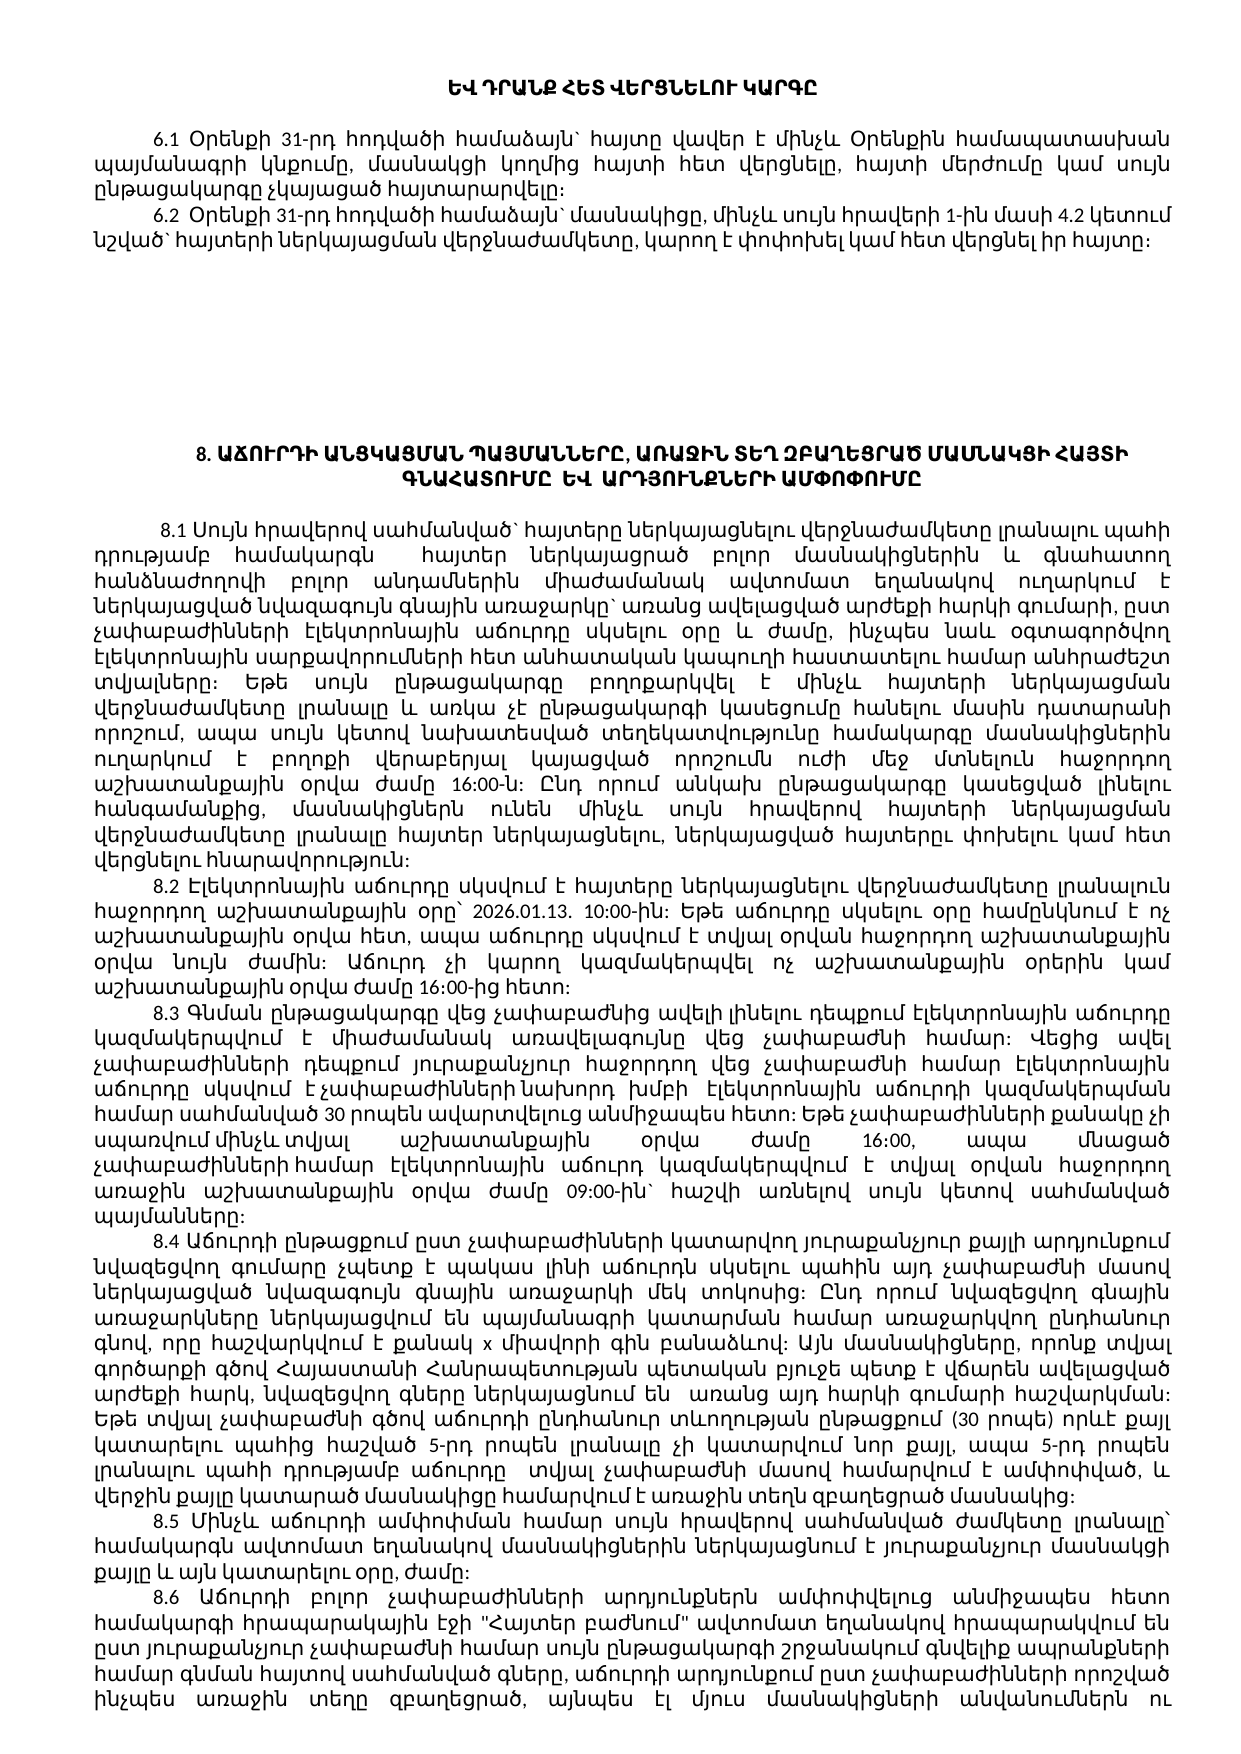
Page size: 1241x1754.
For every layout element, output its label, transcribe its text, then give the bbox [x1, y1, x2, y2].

text 6.1 Օրենքի 31-րդ հոդվածի համաձայն` հայտը վավեր է մինչև Օրենքին համապատասխան պայմանագրի կնքումը, մասնակցի կողմից հայտի հետ վերցնելը, հայտի մերժումը կամ սույն ընթացակարգը չկայացած հայտարարվելը։ [94, 126, 1171, 202]
text 8.1 Սույն հրավերով սահմանված` հայտերը ներկայացնելու վերջնաժամկետը լրանալու պահի դրությամբ համակարգն հայտեր ներկայացրած բոլոր մասնակիցներին և գնահատող հանձնաժողովի բոլոր անդամներին միաժամանակ ավտոմատ եղանակով ուղարկում է ներկայացված նվազագույն գնային առաջարկը` առանց ավելացված արժեքի հարկի գումարի, ըստ չափաբաժինների էլեկտրոնային աճուրդը սկսելու օրը և ժամը, ինչպես նաև օգտագործվող էլեկտրոնային սարքավորումների հետ անհատական կապուղի հաստատելու համար անհրաժեշտ տվյալները։ Եթե սույն ընթացակարգը բողոքարկվել է մինչև հայտերի ներկայացման վերջնաժամկետը լրանալը և առկա չէ ընթացակարգի կասեցումը հանելու մասին դատարանի որոշում, ապա սույն կետով նախատեսված տեղեկատվությունը համակարգը մասնակիցներին ուղարկում է բողոքի վերաբերյալ կայացված որոշումն ուժի մեջ մտնելուն հաջորդող աշխատանքային օրվա ժամը 16:00-ն: Ընդ որում անկախ ընթացակարգը կասեցված լինելու հանգամանքից, մասնակիցներն ունեն մինչև սույն հրավերով հայտերի ներկայացման վերջնաժամկետը լրանալը հայտեր ներկայացնելու, ներկայացված հայտերըւ փոխելու կամ հետ վերցնելու հնարավորություն: [94, 517, 1171, 873]
text 8.2 Էլեկտրոնային աճուրդը սկսվում է հայտերը ներկայացնելու վերջնաժամկետը լրանալուն հաջորդող աշխատանքային օրը՝ 2026.01.13. 10:00 -ին: Եթե աճուրդը սկսելու օրը համընկնում է ոչ աշխատանքային օրվա հետ, ապա աճուրդը սկսվում է տվյալ օրվան հաջորդող աշխատանքային օրվա նույն ժամին: Աճուրդ չի կարող կազմակերպվել ոչ աշխատանքային օրերին կամ աշխատանքային օրվա ժամը 16։00-ից հետո: [94, 873, 1171, 1000]
text 8.3 Գնման ընթացակարգը վեց չափաբաժնից ավելի լինելու դեպքում էլեկտրոնային աճուրդը կազմակերպվում է միաժամանակ առավելագույնը վեց չափաբաժնի համար: Վեցից ավել չափաբաժինների դեպքում յուրաքանչյուր հաջորդող վեց չափաբաժնի համար էլեկտրոնային աճուրդը սկսվում է չափաբաժինների նախորդ խմբի էլեկտրոնային աճուրդի կազմակերպման համար սահմանված 30 րոպեն ավարտվելուց անմիջապես հետո: Եթե չափաբաժինների քանակը չի սպառվում մինչև տվյալ աշխատանքային օրվա ժամը 16։00, ապա մնացած չափաբաժինների համար էլեկտրոնային աճուրդ կազմակերպվում է տվյալ օրվան հաջորդող առաջին աշխատանքային օրվա ժամը 09:00-ին` հաշվի առնելով սույն կետով սահմանված պայմանները: [94, 1000, 1171, 1229]
text ԳՆԱՀԱՏՈՒՄԸ ԵՎ ԱՐԴՅՈՒՆՔՆԵՐԻ ԱՄՓՈՓՈՒՄԸ [94, 466, 1171, 492]
text 8. ԱՃՈՒՐԴԻ ԱՆՑԿԱՑՄԱՆ ՊԱՅՄԱՆՆԵՐԸ, ԱՌԱՋԻՆ ՏԵՂ ԶԲԱՂԵՑՐԱԾ ՄԱՍՆԱԿՑԻ ՀԱՅՏԻ [94, 441, 1171, 466]
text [94, 1584, 1171, 1712]
text 6.2 Օրենքի 31-րդ հոդվածի համաձայն` մասնակիցը, մինչև սույն հրավերի 1-ին մասի 4.2 կետում նշված` հայտերի ներկայացման վերջնաժամկետը, կարող է փոփոխել կամ հետ վերցնել իր հայտը։ [94, 202, 1171, 253]
text 8.4 Աճուրդի ընթացքում ըստ չափաբաժինների կատարվող յուրաքանչյուր քայլի արդյունքում նվազեցվող գումարը չպետք է պակաս լինի աճուրդն սկսելու պահին այդ չափաբաժնի մասով ներկայացված նվազագույն գնային առաջարկի մեկ տոկոսից: Ընդ որում նվազեցվող գնային առաջարկները ներկայացվում են պայմանագրի կատարման համար առաջարկվող ընդհանուր գնով, որը հաշվարկվում է քանակ x միավորի գին բանաձևով: Այն մասնակիցները, որոնք տվյալ գործարքի գծով Հայաստանի Հանրապետության պետական բյուջե պետք է վճարեն ավելացված արժեքի հարկ, նվազեցվող գները ներկայացնում են առանց այդ հարկի գումարի հաշվարկման: Եթե տվյալ չափաբաժնի գծով աճուրդի ընդհանուր տևողության ընթացքում (30 րոպե) որևէ քայլ կատարելու պահից հաշված 5-րդ րոպեն լրանալը չի կատարվում նոր քայլ, ապա 5-րդ րոպեն լրանալու պահի դրությամբ աճուրդը տվյալ չափաբաժնի մասով համարվում է ամփոփված, և վերջին քայլը կատարած մասնակիցը համարվում է առաջին տեղն զբաղեցրած մասնակից: [94, 1229, 1171, 1508]
text 8.5 Մինչև աճուրդի ամփոփման համար սույն հրավերով սահմանված ժամկետը լրանալը՝ համակարգն ավտոմատ եղանակով մասնակիցներին ներկայացնում է յուրաքանչյուր մասնակցի քայլը և այն կատարելու օրը, ժամը: [94, 1508, 1171, 1584]
text ԵՎ ԴՐԱՆՔ ՀԵՏ ՎԵՐՑՆԵԼՈՒ ԿԱՐԳԸ [94, 75, 1171, 100]
